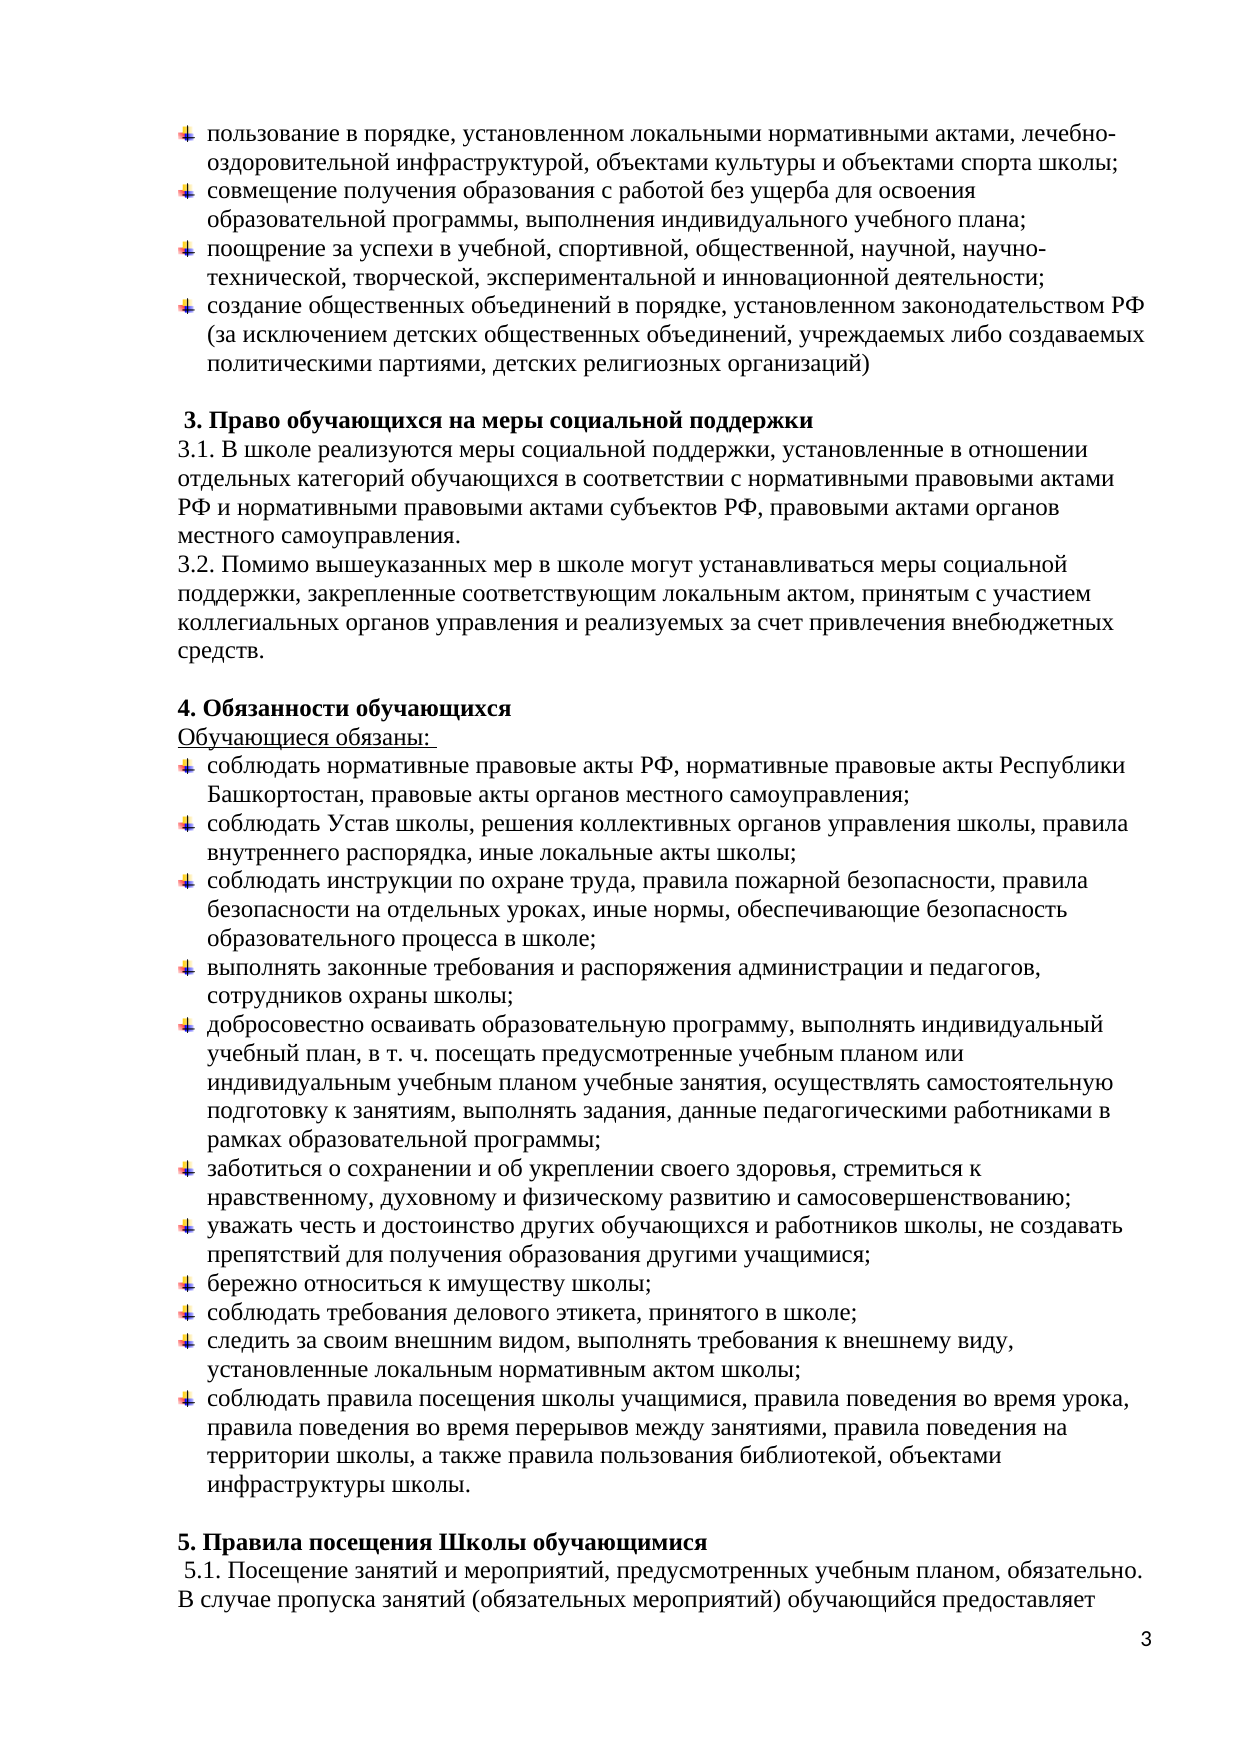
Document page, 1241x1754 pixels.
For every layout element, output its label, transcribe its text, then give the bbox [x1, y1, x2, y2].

list уважать честь и достоинство других обучающихся и работников школы, не создавать препятствий для получения образования другими учащимися; [177, 1211, 1152, 1268]
picture [178, 1332, 195, 1349]
picture [178, 1016, 195, 1033]
picture [178, 239, 195, 257]
list следить за своим внешним видом, выполнять требования к внешнему виду, установленные локальным нормативным актом школы; [177, 1326, 1152, 1383]
list выполнять законные требования и распоряжения администрации и педагогов, сотрудников охраны школы; [177, 952, 1152, 1009]
list создание общественных объединений в порядке, установленном законодательством РФ (за исключением детских общественных объединений, учреждаемых либо создаваемых политическими партиями, детских религиозных организаций) [177, 291, 1152, 377]
list совмещение получения образования с работой без ущерба для освоения образовательной программы, выполнения индивидуального учебного плана; [177, 176, 1152, 233]
text 3. Право обучающихся на меры социальной поддержки [177, 406, 1152, 434]
picture [178, 872, 195, 889]
picture [178, 182, 195, 199]
list поощрение за успехи в учебной, спортивной, общественной, научной, научно- технической, творческой, экспериментальной и инновационной деятельности; [177, 233, 1152, 291]
list соблюдать нормативные правовые акты РФ, нормативные правовые акты Республики Башкортостан, правовые акты органов местного самоуправления; [177, 751, 1152, 808]
list соблюдать правила посещения школы учащимися, правила поведения во время урока, правила поведения во время перерывов между занятиями, правила поведения на территории школы, а также правила пользования библиотекой, объектами инфраструктуры школы. [177, 1383, 1152, 1498]
text 5. Правила посещения Школы обучающимися [177, 1527, 1152, 1556]
list соблюдать Устав школы, решения коллективных органов управления школы, правила внутреннего распорядка, иные локальные акты школы; [177, 808, 1152, 866]
picture [178, 1217, 195, 1234]
picture [178, 124, 195, 142]
list заботиться о сохранении и об укреплении своего здоровья, стремиться к нравственному, духовному и физическому развитию и самосовершенствованию; [177, 1153, 1152, 1211]
picture [178, 1159, 195, 1177]
list соблюдать требования делового этикета, принятого в школе; [177, 1297, 1152, 1326]
picture [178, 757, 195, 774]
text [177, 1556, 1152, 1613]
picture [178, 1389, 195, 1407]
picture [178, 297, 195, 314]
list добросовестно осваивать образовательную программу, выполнять индивидуальный учебный план, в т. ч. посещать предусмотренные учебным планом или индивидуальным учебным планом учебные занятия, осуществлять самостоятельную подготовку к занятиям, выполнять задания, данные педагогическими работниками в рамках образовательной программы; [177, 1009, 1152, 1153]
picture [178, 1303, 195, 1321]
list пользование в порядке, установленном локальными нормативными актами, лечебно-оздоровительной инфраструктурой, объектами культуры и объектами спорта школы; [177, 118, 1152, 176]
text 3.2. Помимо вышеуказанных мер в школе могут устанавливаться меры социальной поддержки, закрепленные соответствующим локальным актом, принятым с участием коллегиальных органов управления и реализуемых за счет привлечения внебюджетных средств. [177, 549, 1152, 664]
picture [178, 1274, 195, 1292]
picture [178, 958, 195, 976]
picture [178, 814, 195, 832]
text Обучающиеся обязаны: [177, 722, 1152, 751]
text 3.1. В школе реализуются меры социальной поддержки, установленные в отношении отдельных категорий обучающихся в соответствии с нормативными правовыми актами РФ и нормативными правовыми актами субъектов РФ, правовыми актами органов местного самоуправления. [177, 434, 1152, 549]
list бережно относиться к имуществу школы; [177, 1268, 1152, 1297]
text 4. Обязанности обучающихся [177, 693, 1152, 722]
list соблюдать инструкции по охране труда, правила пожарной безопасности, правила безопасности на отдельных уроках, иные нормы, обеспечивающие безопасность образовательного процесса в школе; [177, 866, 1152, 952]
